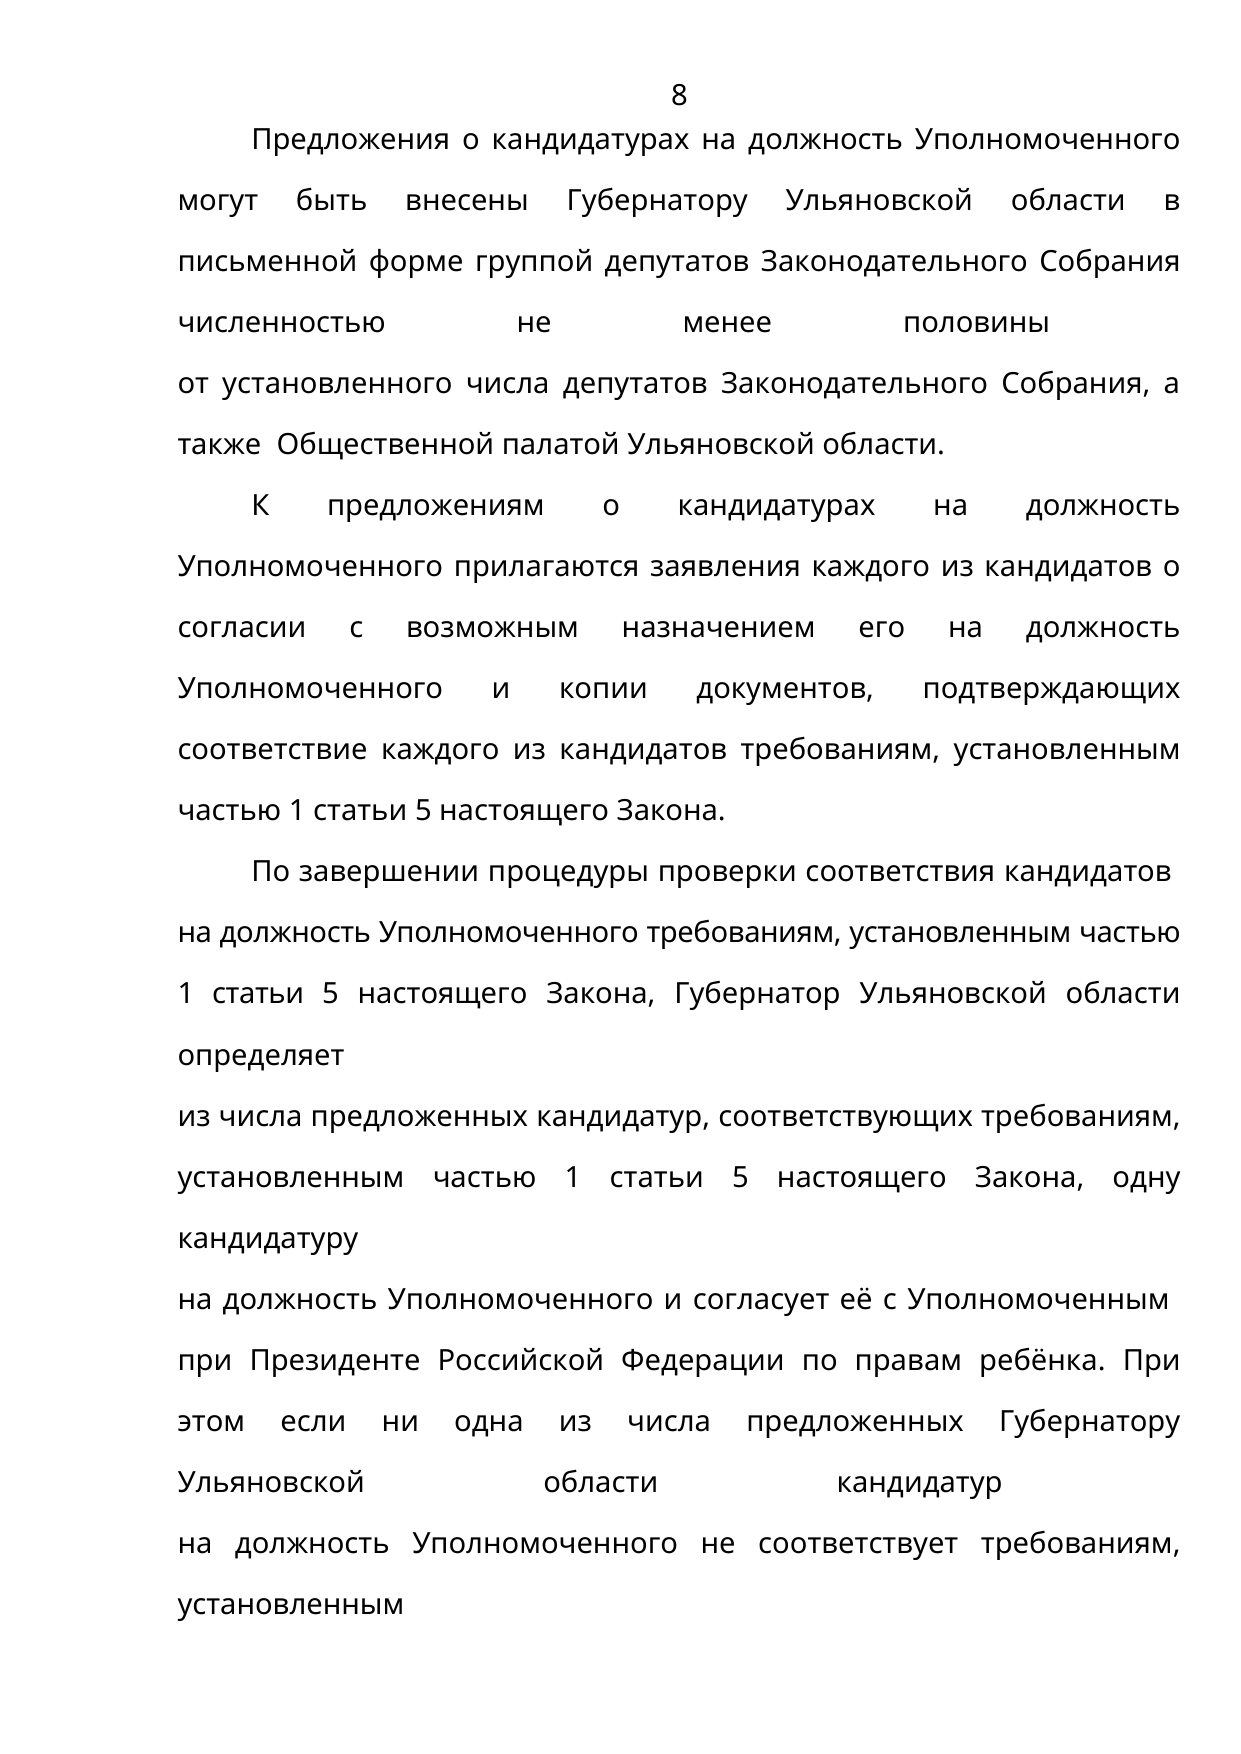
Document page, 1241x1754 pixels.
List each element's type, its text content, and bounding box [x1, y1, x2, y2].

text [177, 851, 1181, 1623]
text К предложениям о кандидатурах на должность Уполномоченного прилагаются заявления каждого из кандидатов о согласии с возможным назначением его на должность Уполномоченного и копии документов, подтверждающих соответствие каждого из кандидатов требованиям, установленным частью 1 статьи 5 настоящего Закона. [177, 484, 1181, 829]
text Предложения о кандидатурах на должность Уполномоченного могут быть внесены Губернатору Ульяновской области в письменной форме группой депутатов Законодательного Собрания численностью не менее половины от установленного числа депутатов Законодательного Собрания, а также Общественной палатой Ульяновской области. [177, 118, 1181, 463]
